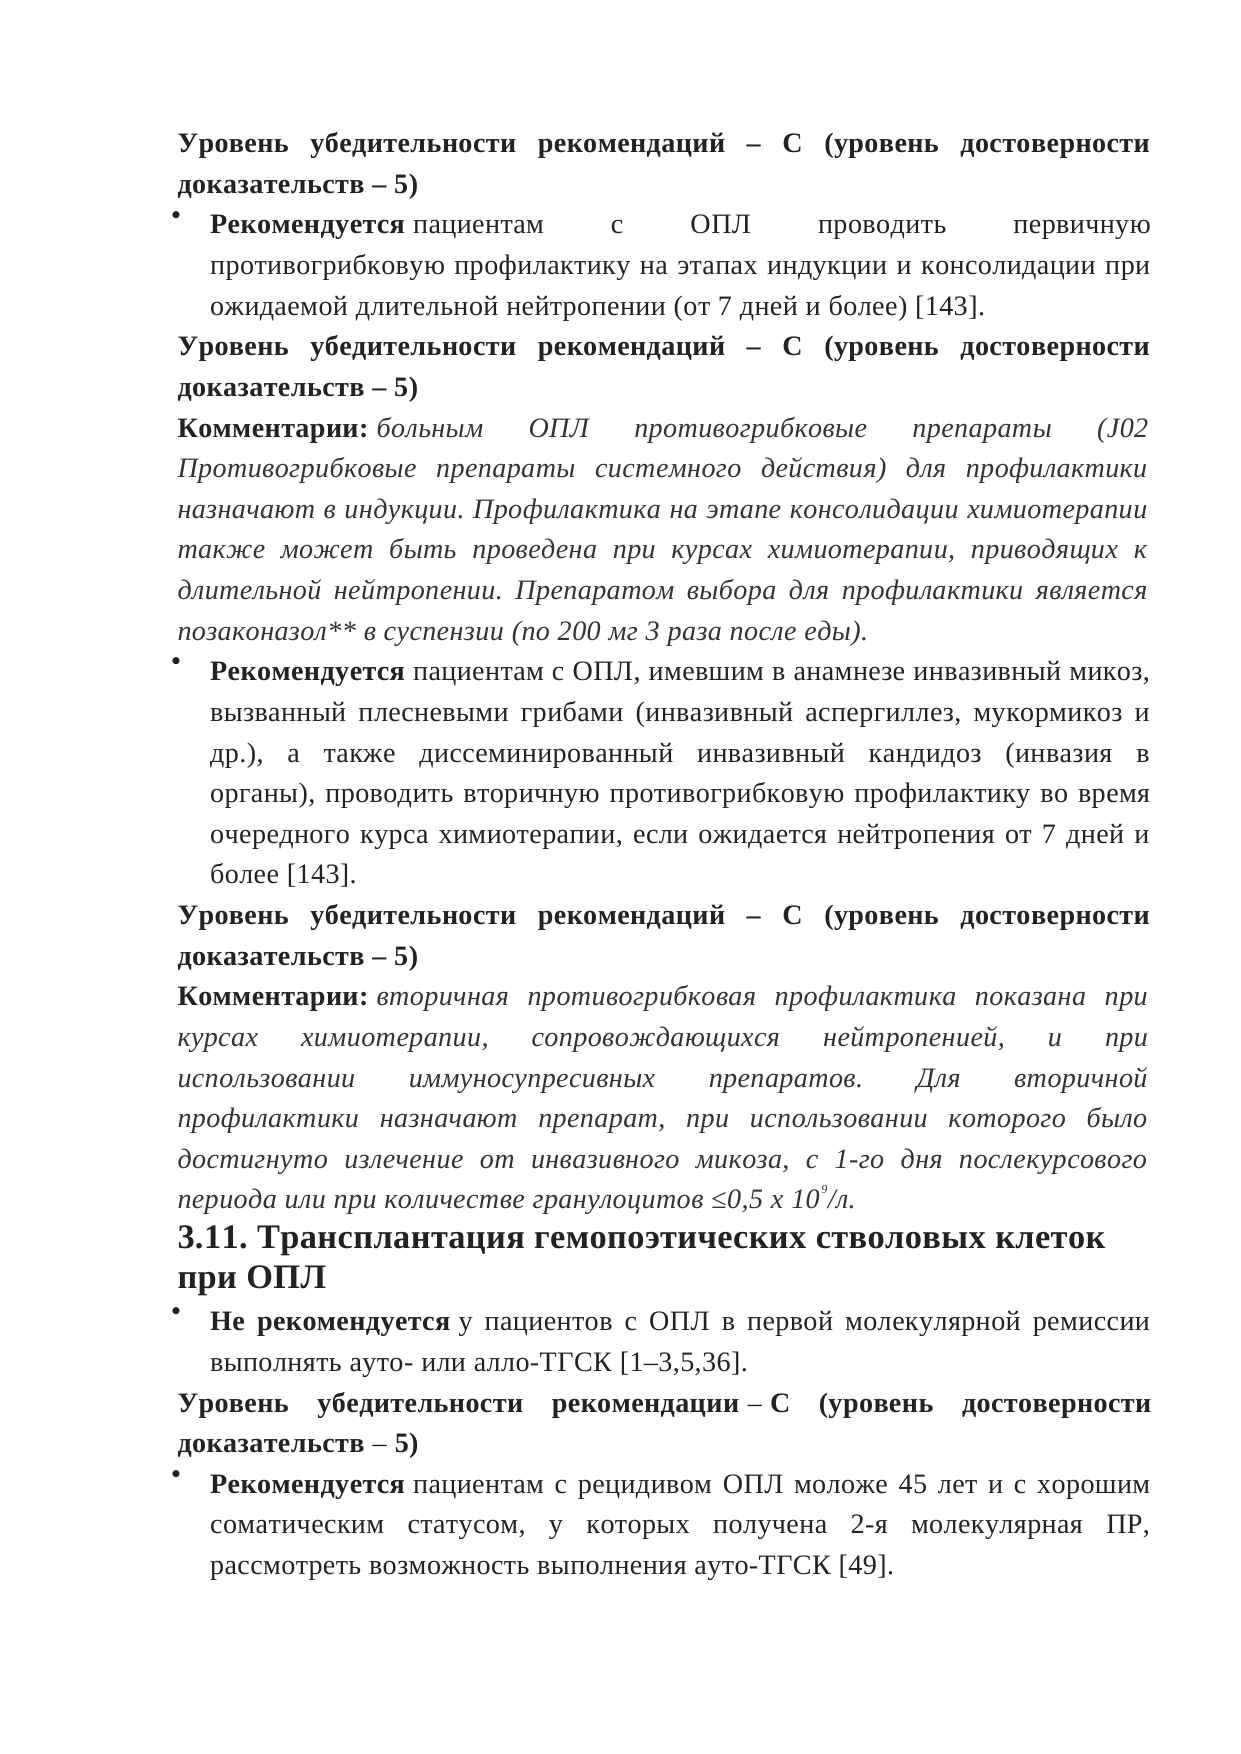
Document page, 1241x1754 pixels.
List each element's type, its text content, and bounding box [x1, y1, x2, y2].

list Рекомендуется пациентам с рецидивом ОПЛ моложе 45 лет и с хорошим соматическим статусом, у которых получена 2-я молекулярная ПР, рассмотреть возможность выполнения ауто-ТГСК [49]. [172, 1459, 1152, 1581]
text Уровень убедительности рекомендаций ‒ C (уровень достоверности доказательств – 5) [177, 890, 1152, 971]
list Рекомендуется пациентам с ОПЛ, имевшим в анамнезе инвазивный микоз, вызванный плесневыми грибами (инвазивный аспергиллез, мукормикоз и др.), а также диссеминированный инвазивный кандидоз (инвазия в органы), проводить вторичную противогрибковую профилактику во время очередного курса химиотерапии, если ожидается нейтропения от 7 дней и более [143]. [172, 646, 1152, 890]
list Не рекомендуется у пациентов с ОПЛ в первой молекулярной ремиссии выполнять ауто- или алло-ТГСК [1–3,5,36]. [172, 1296, 1152, 1377]
text Комментарии: вторичная противогрибковая профилактика показана при курсах химиотерапии, сопровождающихся нейтропенией, и при использовании иммуносупресивных препаратов. Для вторичной профилактики назначают препарат, при использовании которого было достигнуто излечение от инвазивного микоза, с 1-го дня послекурсового периода или при количестве гранулоцитов ≤0,5 х 109/л. [177, 971, 1152, 1215]
text 3.11. Трансплантация гемопоэтических стволовых клеток при ОПЛ [177, 1215, 1152, 1296]
list Рекомендуется пациентам с ОПЛ проводить первичную противогрибковую профилактику на этапах индукции и консолидации при ожидаемой длительной нейтропении (от 7 дней и более) [143]. [172, 199, 1152, 321]
text Уровень убедительности рекомендации ‒ C (уровень достоверности доказательств ‒ 5) [177, 1377, 1152, 1459]
text Комментарии: больным ОПЛ противогрибковые препараты (J02 Противогрибковые препараты системного действия) для профилактики назначают в индукции. Профилактика на этапе консолидации химиотерапии также может быть проведена при курсах химиотерапии, приводящих к длительной нейтропении. Препаратом выбора для профилактики является позаконазол** в суспензии (по 200 мг 3 раза после еды). [177, 402, 1152, 646]
text Уровень убедительности рекомендаций ‒ C (уровень достоверности доказательств – 5) [177, 321, 1152, 402]
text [177, 118, 1152, 199]
